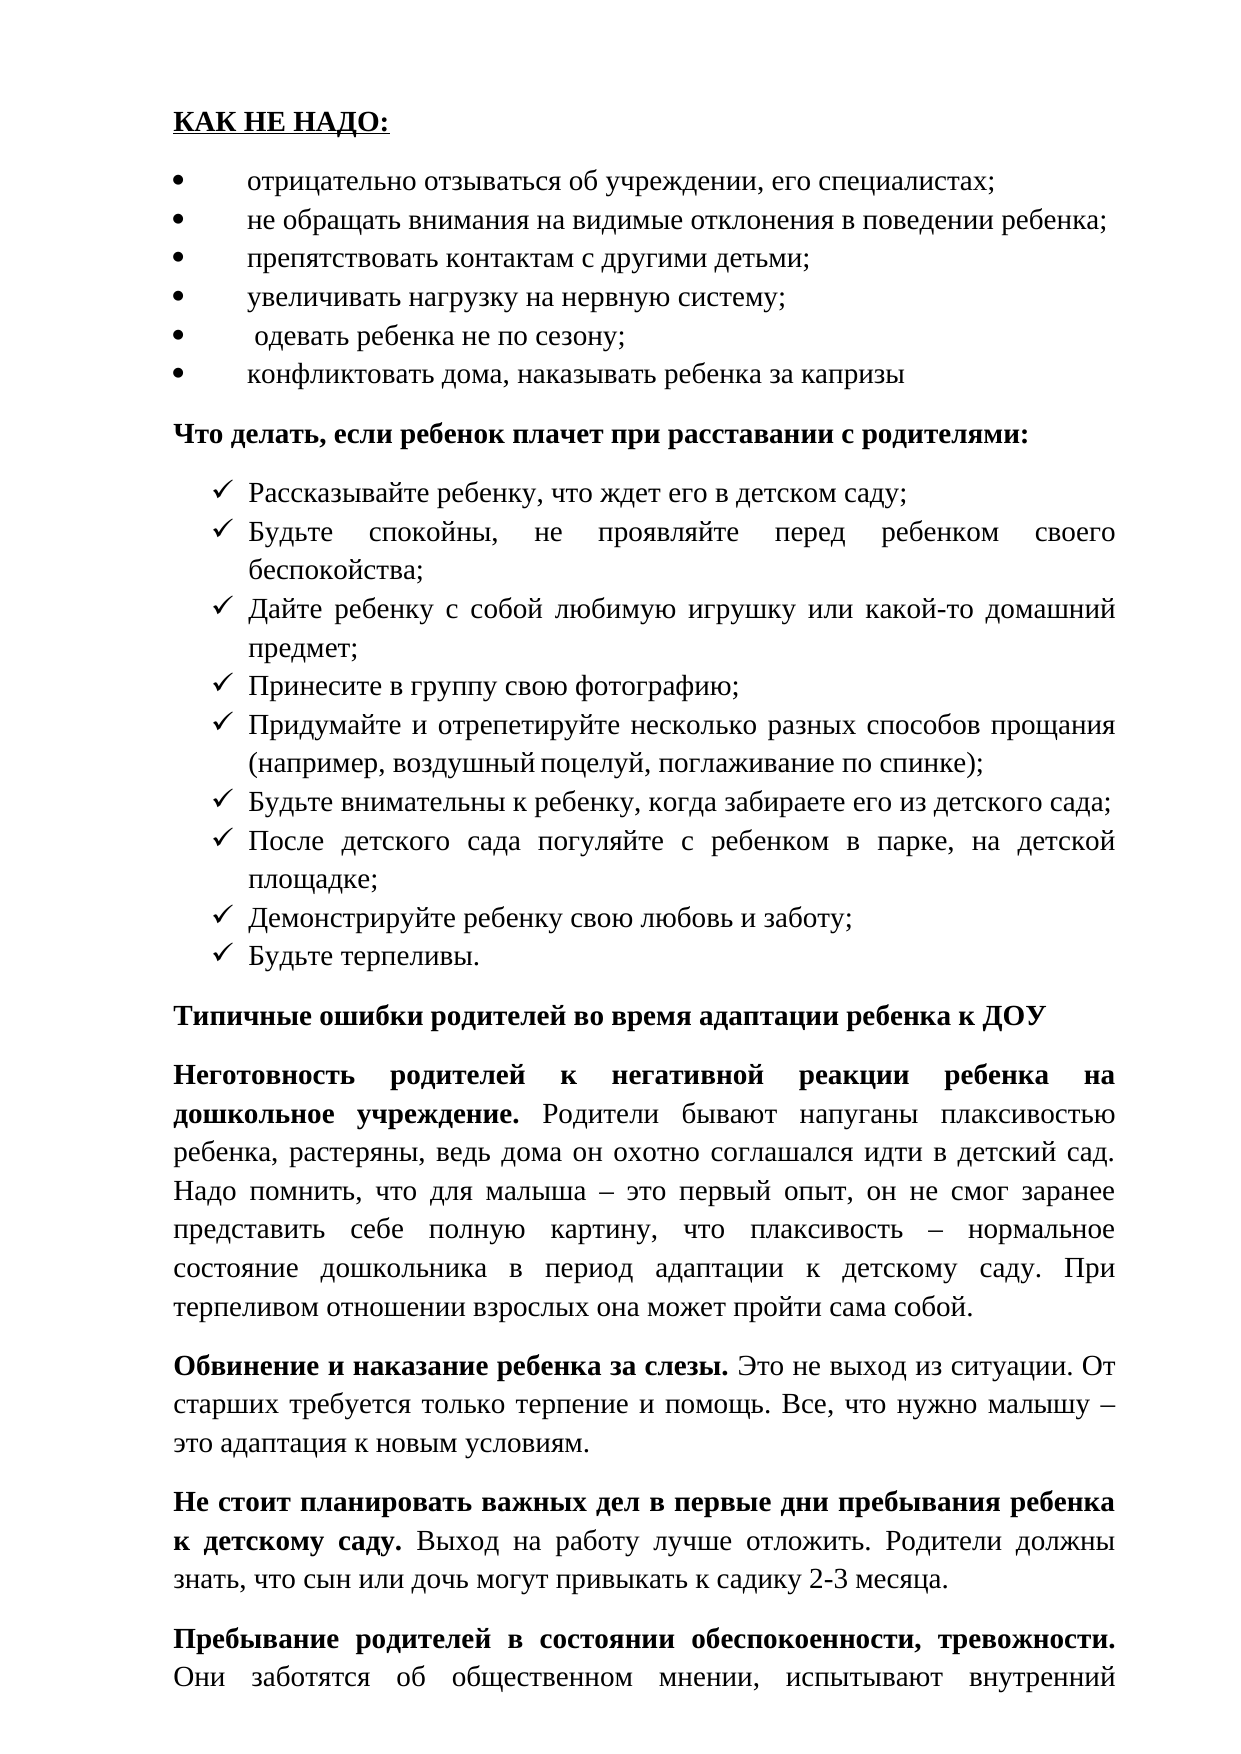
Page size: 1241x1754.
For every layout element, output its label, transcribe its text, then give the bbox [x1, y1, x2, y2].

text Обвинение и наказание ребенка за слезы. Это не выход из ситуации. От старших требуется только терпение и помощь. Все, что нужно малышу – это адаптация к новым условиям. [173, 1348, 1116, 1459]
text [173, 1621, 1116, 1693]
list Будьте терпеливы. [211, 938, 1116, 972]
list увеличивать нагрузку на нервную систему; [173, 279, 1116, 313]
list Дайте ребенку с собой любимую игрушку или какой-то домашний предмет; [211, 591, 1116, 663]
text Неготовность родителей к негативной реакции ребенка на дошкольное учреждение. Родители бывают напуганы плаксивостью ребенка, растеряны, ведь дома он охотно соглашался идти в детский сад. Надо помнить, что для малыша – это первый опыт, он не смог заранее представить себе полную картину, что плаксивость – нормальное состояние дошкольника в период адаптации к детскому саду. При терпеливом отношении взрослых она может пройти сама собой. [173, 1057, 1116, 1322]
list Будьте спокойны, не проявляйте перед ребенком своего беспокойства; [211, 514, 1116, 586]
text КАК НЕ НАДО: [173, 104, 1116, 137]
list конфликтовать дома, наказывать ребенка за капризы [173, 356, 1116, 390]
text Что делать, если ребенок плачет при расставании с родителями: [173, 416, 1116, 449]
list Будьте внимательны к ребенку, когда забираете его из детского сада; [211, 784, 1116, 818]
list отрицательно отзываться об учреждении, его специалистах; [173, 163, 1116, 197]
list Демонстрируйте ребенку свою любовь и заботу; [211, 900, 1116, 933]
list Рассказывайте ребенку, что ждет его в детском саду; [211, 475, 1116, 509]
list Придумайте и отрепетируйте несколько разных способов прощания (например, воздушный поцелуй, поглаживание по спинке); [211, 707, 1116, 779]
list После детского сада погуляйте с ребенком в парке, на детской площадке; [211, 823, 1116, 895]
list не обращать внимания на видимые отклонения в поведении ребенка; [173, 202, 1116, 235]
text Типичные ошибки родителей во время адаптации ребенка к ДОУ [173, 998, 1116, 1032]
list Принесите в группу свою фотографию; [211, 668, 1116, 702]
text Не стоит планировать важных дел в первые дни пребывания ребенка к детскому саду. Выход на работу лучше отложить. Родители должны знать, что сын или дочь могут привыкать к садику 2-3 месяца. [173, 1484, 1116, 1595]
list одевать ребенка не по сезону; [173, 318, 1116, 351]
list препятствовать контактам с другими детьми; [173, 240, 1116, 274]
